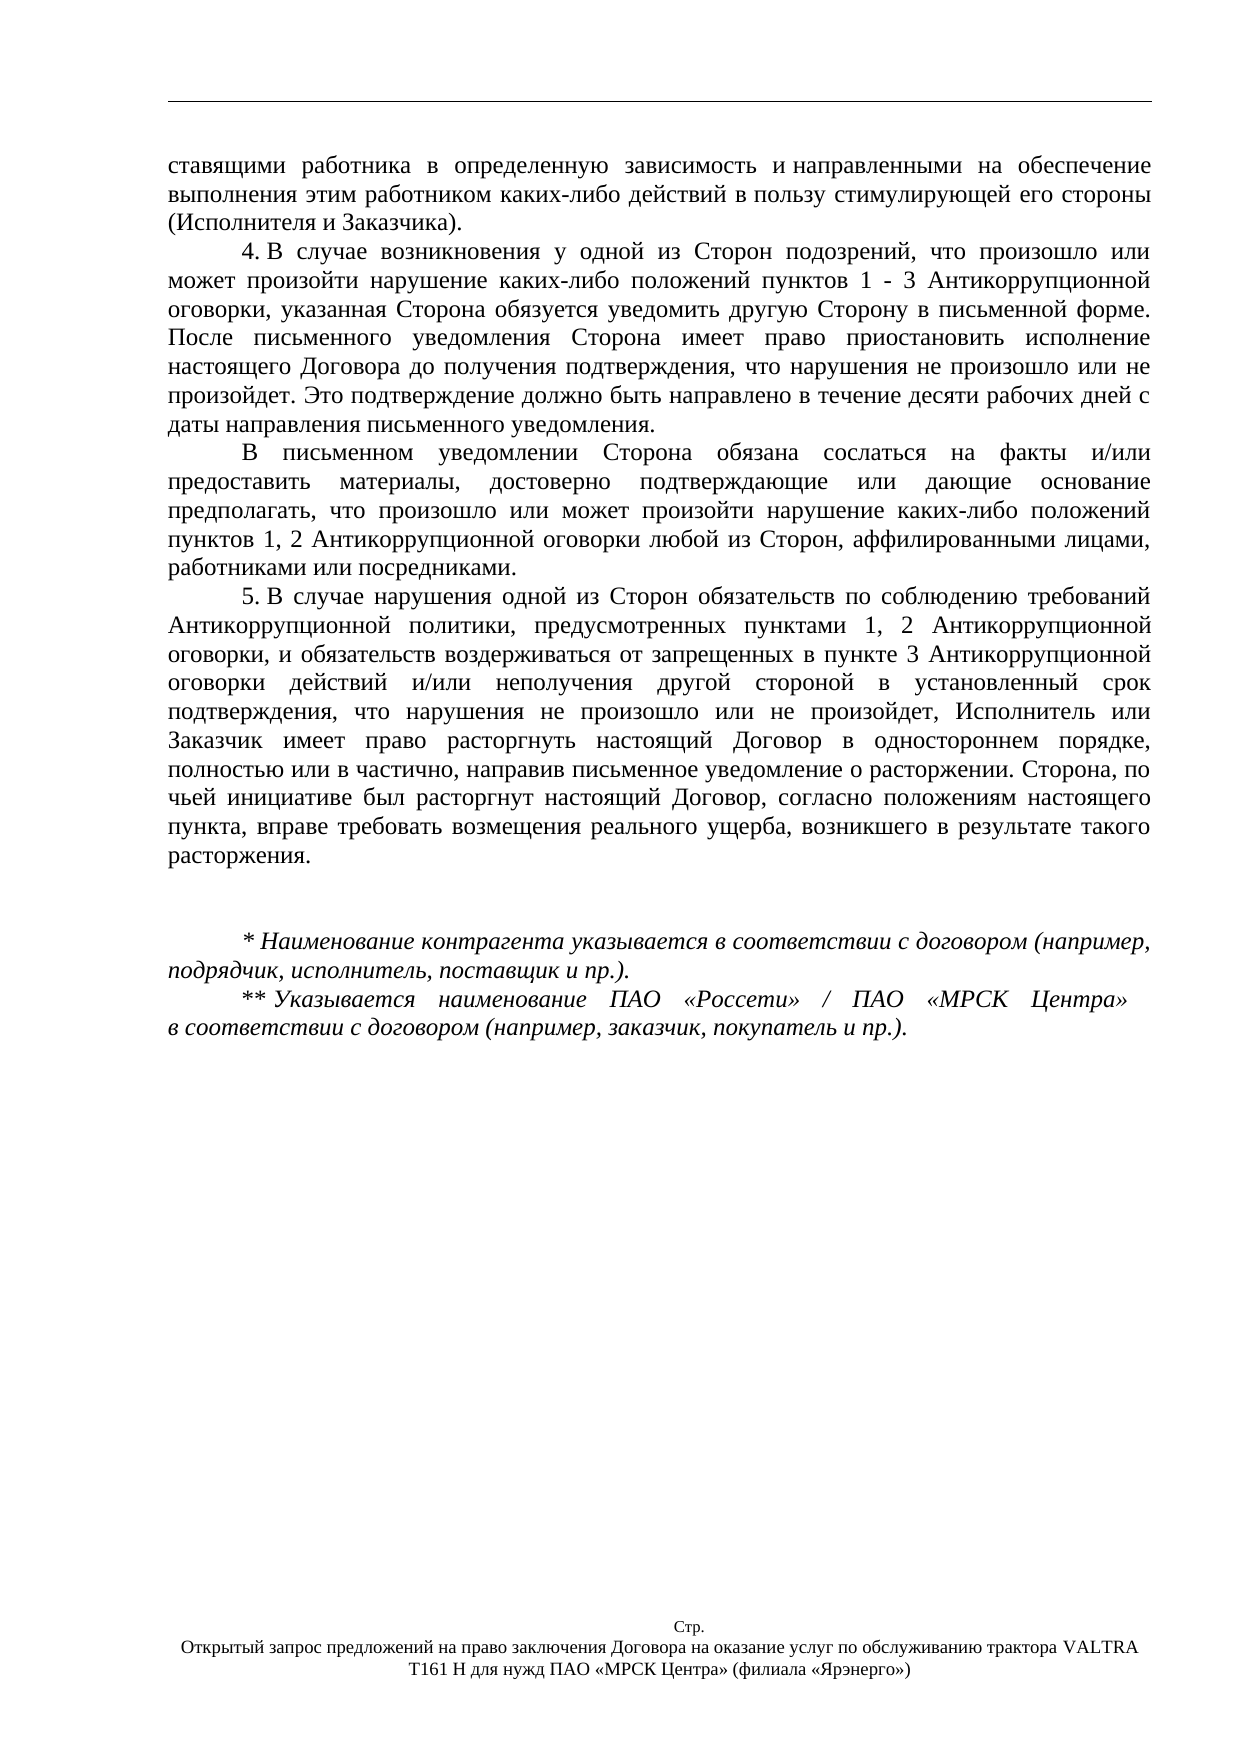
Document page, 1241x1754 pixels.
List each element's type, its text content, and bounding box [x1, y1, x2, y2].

text В письменном уведомлении Сторона обязана сослаться на факты и/или предоставить материалы, достоверно подтверждающие или дающие основание предполагать, что произошло или может произойти нарушение каких-либо положений пунктов 1, 2 Антикоррупционной оговорки любой из Сторон, аффилированными лицами, работниками или посредниками. [168, 437, 1152, 581]
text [168, 150, 1152, 236]
text 4. В случае возникновения у одной из Сторон подозрений, что произошло или может произойти нарушение каких-либо положений пунктов 1 - 3 Антикоррупционной оговорки, указанная Сторона обязуется уведомить другую Сторону в письменной форме. После письменного уведомления Сторона имеет право приостановить исполнение настоящего Договора до получения подтверждения, что нарушения не произошло или не произойдет. Это подтверждение должно быть направлено в течение десяти рабочих дней с даты направления письменного уведомления. [168, 236, 1152, 437]
text * Наименование контрагента указывается в соответствии с договором (например, подрядчик, исполнитель, поставщик и пр.). [168, 926, 1152, 984]
text ** Указывается наименование ПАО «Россети» / ПАО «МРСК Центра» в соответствии с договором (например, заказчик, покупатель и пр.). [168, 984, 1152, 1041]
text 5. В случае нарушения одной из Сторон обязательств по соблюдению требований Антикоррупционной политики, предусмотренных пунктами 1, 2 Антикоррупционной оговорки, и обязательств воздерживаться от запрещенных в пункте 3 Антикоррупционной оговорки действий и/или неполучения другой стороной в установленный срок подтверждения, что нарушения не произошло или не произойдет, Исполнитель или Заказчик имеет право расторгнуть настоящий Договор в одностороннем порядке, полностью или в частично, направив письменное уведомление о расторжении. Сторона, по чьей инициативе был расторгнут настоящий Договор, согласно положениям настоящего пункта, вправе требовать возмещения реального ущерба, возникшего в результате такого расторжения. [168, 581, 1152, 869]
